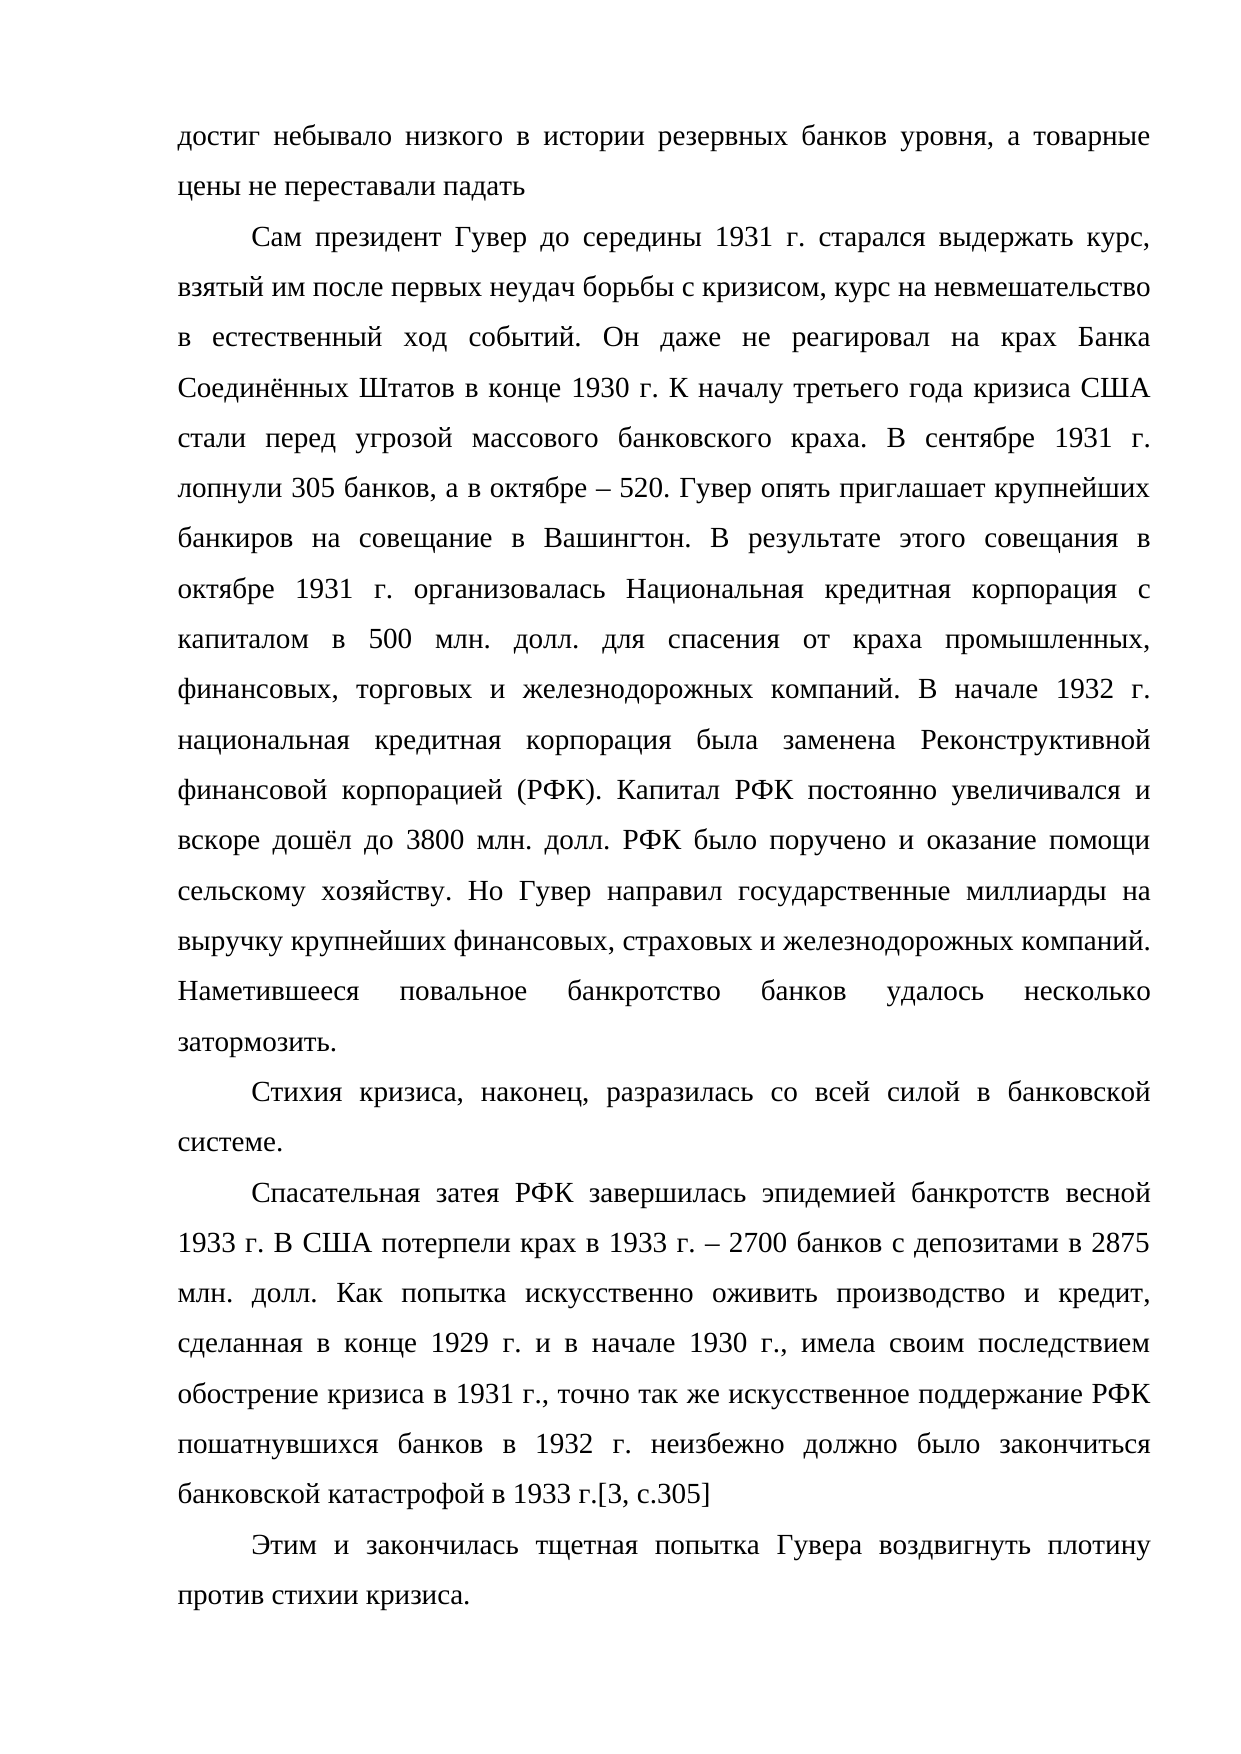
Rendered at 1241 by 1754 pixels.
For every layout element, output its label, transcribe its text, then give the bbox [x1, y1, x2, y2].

text Стихия кризиса, наконец, разразилась со всей силой в банковской системе. [177, 1074, 1152, 1158]
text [177, 118, 1152, 202]
text Этим и закончилась тщетная попытка Гувера воздвигнуть плотину против стихии кризиса. [177, 1527, 1152, 1611]
text Сам президент Гувер до середины 1931 г. старался выдержать курс, взятый им после первых неудач борьбы с кризисом, курс на невмешательство в естественный ход событий. Он даже не реагировал на крах Банка Соединённых Штатов в конце 1930 г. К началу третьего года кризиса США стали перед угрозой массового банковского краха. В сентябре 1931 г. лопнули 305 банков, а в октябре – 520. Гувер опять приглашает крупнейших банкиров на совещание в Вашингтон. В результате этого совещания в октябре 1931 г. организовалась Национальная кредитная корпорация с капиталом в 500 млн. долл. для спасения от краха промышленных, финансовых, торговых и железнодорожных компаний. В начале 1932 г. национальная кредитная корпорация была заменена Реконструктивной финансовой корпорацией (РФК). Капитал РФК постоянно увеличивался и вскоре дошёл до 3800 млн. долл. РФК было поручено и оказание помощи сельскому хозяйству. Но Гувер направил государственные миллиарды на выручку крупнейших финансовых, страховых и железнодорожных компаний. Наметившееся повальное банкротство банков удалось несколько затормозить. [177, 219, 1152, 1057]
text Спасательная затея РФК завершилась эпидемией банкротств весной 1933 г. В США потерпели крах в 1933 г. – 2700 банков с депозитами в 2875 млн. долл. Как попытка искусственно оживить производство и кредит, сделанная в конце 1929 г. и в начале 1930 г., имела своим последствием обострение кризиса в 1931 г., точно так же искусственное поддержание РФК пошатнувшихся банков в 1932 г. неизбежно должно было закончиться банковской катастрофой в 1933 г.[3, c.305] [177, 1175, 1152, 1510]
